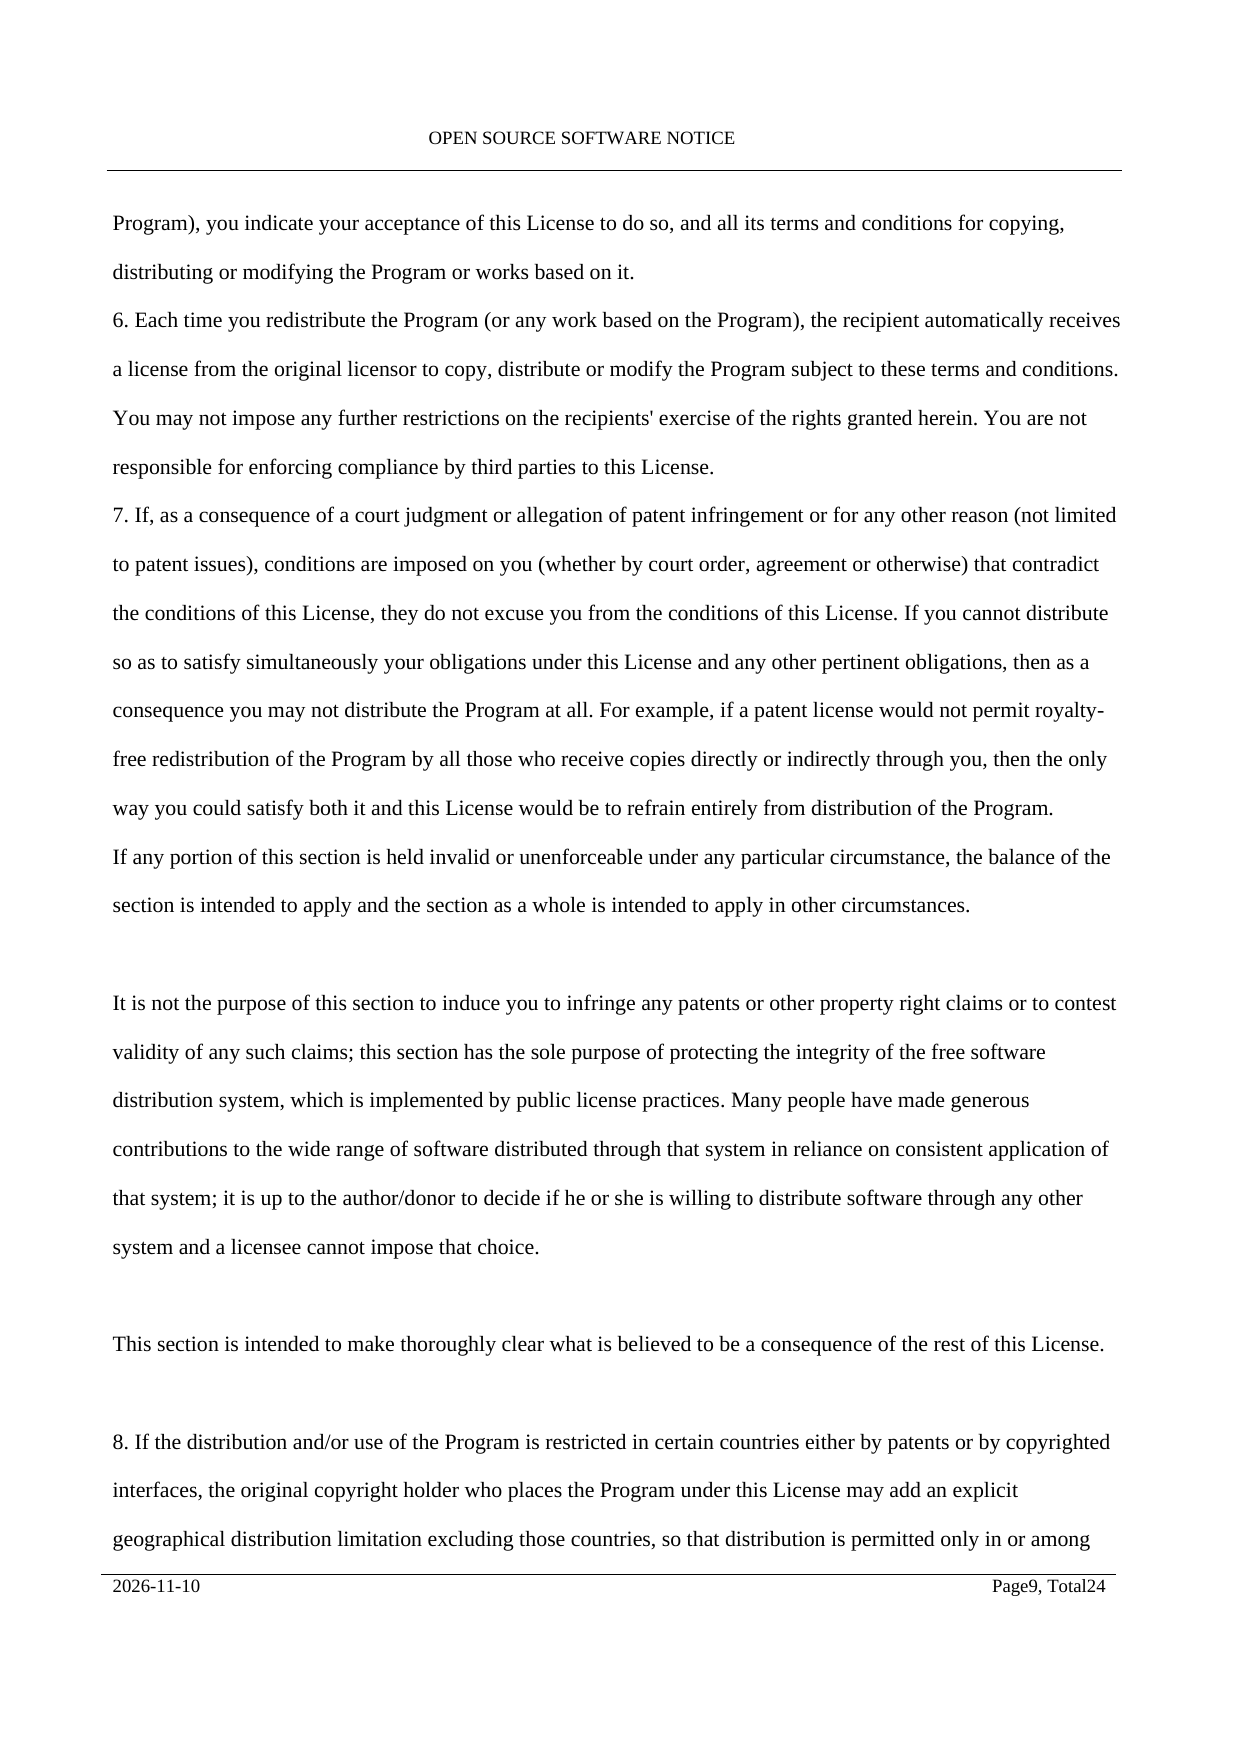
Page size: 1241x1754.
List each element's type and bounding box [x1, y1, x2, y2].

text [112, 206, 1128, 1555]
